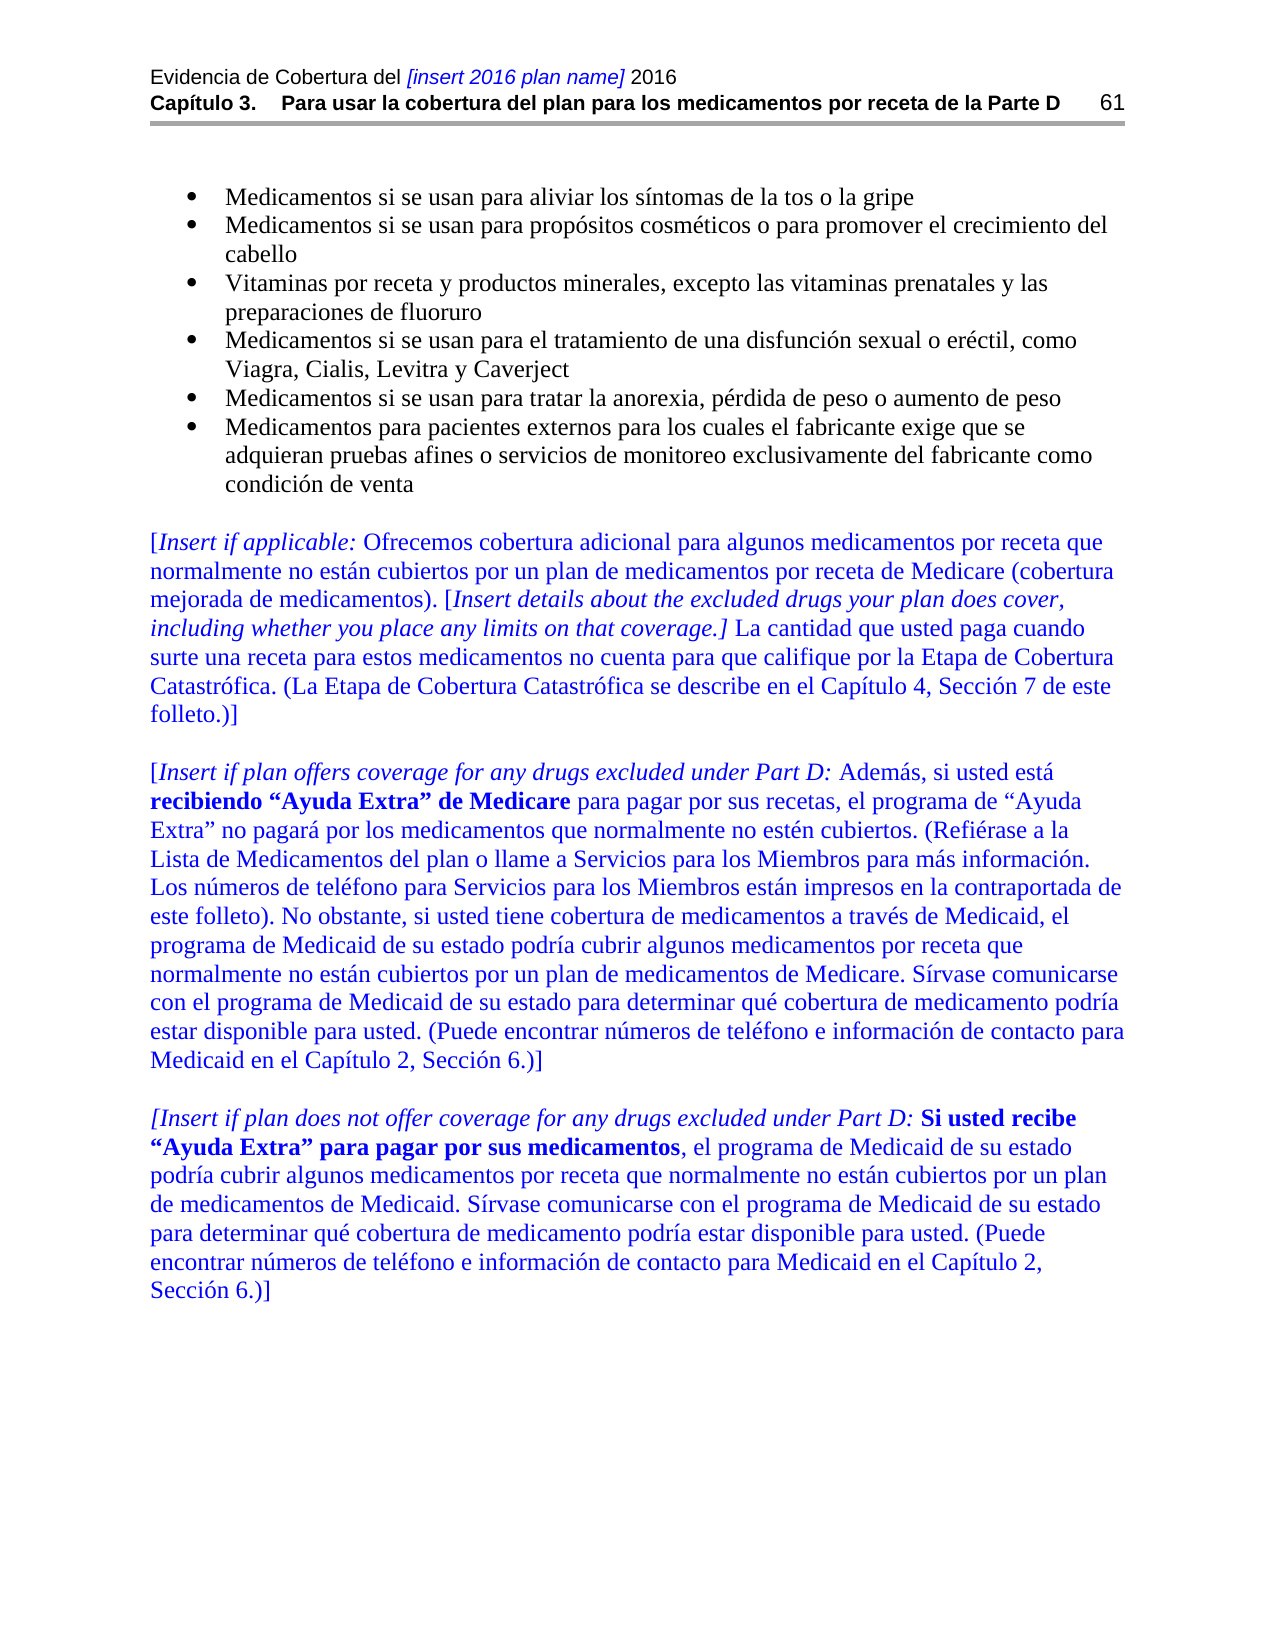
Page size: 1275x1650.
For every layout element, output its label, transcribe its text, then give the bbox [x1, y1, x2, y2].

list Medicamentos si se usan para el tratamiento de una disfunción sexual o eréctil, como Viagra, Cialis, Levitra y Caverject [187, 404, 1125, 462]
list Medicamentos si se usan para tratar la anorexia, pérdida de peso o aumento de peso [187, 474, 1125, 503]
list Medicamentos si se usan para promover la fertilidad [187, 182, 1125, 210]
list Medicamentos para pacientes externos para los cuales el fabricante exige que se adquieran pruebas afines o servicios de monitoreo exclusivamente del fabricante como condición de venta [187, 515, 1125, 602]
text [Insert if plan does not offer coverage for any drugs excluded under Part D: Si usted recibe “Ayuda Extra” para pagar por sus medicamentos, el programa de Medicaid de su estado podría cubrir algunos medicamentos por receta que normalmente no están cubiertos por un plan de medicamentos de Medicaid. Sírvase comunicarse con el programa de Medicaid de su estado para determinar qué cobertura de medicamento podría estar disponible para usted. (Puede encontrar números de teléfono e información de contacto para Medicaid en el Capítulo 2, Sección 6.)] [150, 1207, 1125, 1408]
list Medicamentos si se usan para aliviar los síntomas de la tos o la gripe [187, 223, 1125, 252]
text [Insert if applicable: Ofrecemos cobertura adicional para algunos medicamentos por receta que normalmente no están cubiertos por un plan de medicamentos por receta de Medicare (cobertura mejorada de medicamentos). [Insert details about the excluded drugs your plan does cover, including whether you place any limits on that coverage.] La cantidad que usted paga cuando surte una receta para estos medicamentos no cuenta para que califique por la Etapa de Cobertura Catastrófica. (La Etapa de Cobertura Catastrófica se describe en el Capítulo 4, Sección 7 de este folleto.)] [150, 631, 1125, 832]
list Medicamentos si se usan para propósitos cosméticos o para promover el crecimiento del cabello [187, 264, 1125, 322]
text [Insert if plan offers coverage for any drugs excluded under Part D: Además, si usted está recibiendo “Ayuda Extra” de Medicare para pagar por sus recetas, el programa de “Ayuda Extra” no pagará por los medicamentos que normalmente no estén cubiertos. (Refiérase a la Lista de Medicamentos del plan o llame a Servicios para los Miembros para más información. Los números de teléfono para Servicios para los Miembros están impresos en la contraportada de este folleto). No obstante, si usted tiene cobertura de medicamentos a través de Medicaid, el programa de Medicaid de su estado podría cubrir algunos medicamentos por receta que normalmente no están cubiertos por un plan de medicamentos de Medicare. Sírvase comunicarse con el programa de Medicaid de su estado para determinar qué cobertura de medicamento podría estar disponible para usted. (Puede encontrar números de teléfono e información de contacto para Medicaid en el Capítulo 2, Sección 6.)] [150, 861, 1125, 1177]
list Vitaminas por receta y productos minerales, excepto las vitaminas prenatales y las preparaciones de fluoruro [187, 334, 1125, 392]
